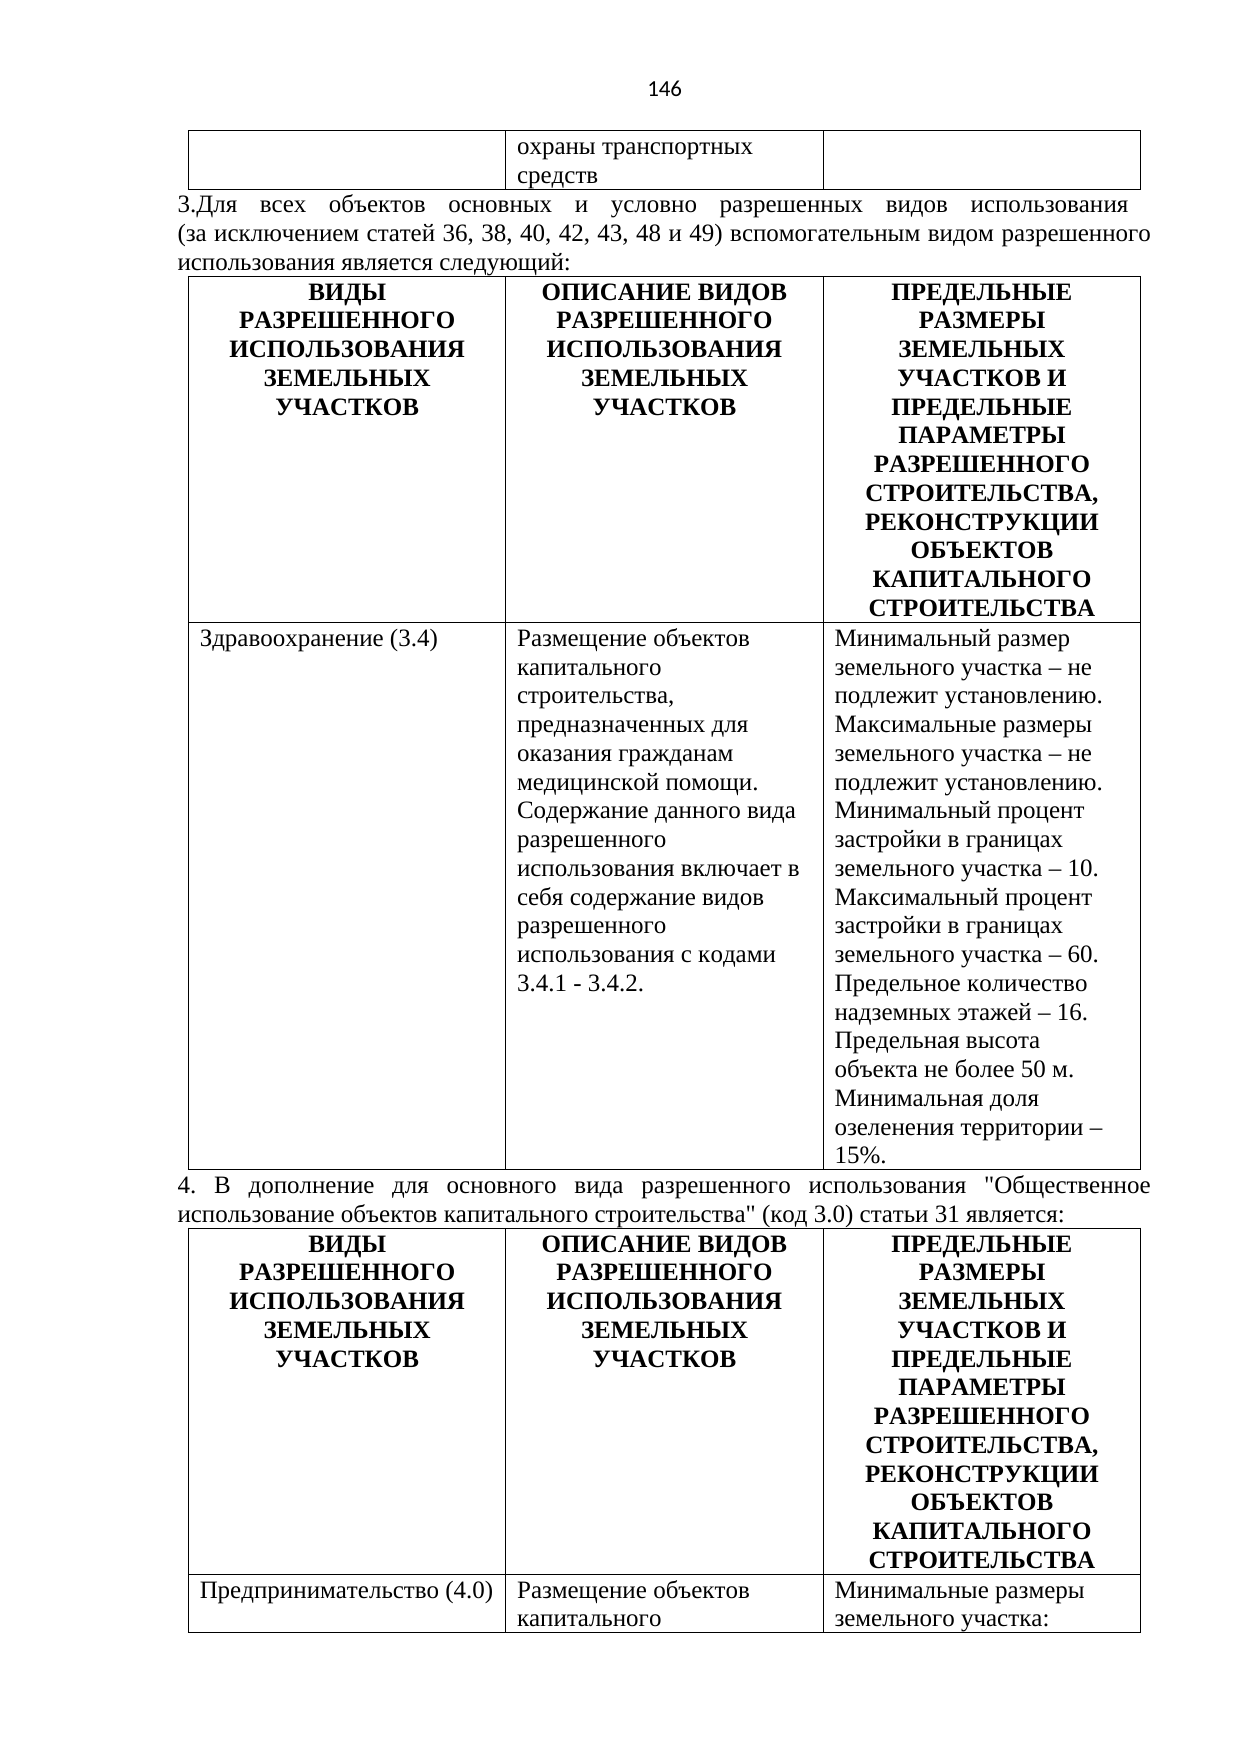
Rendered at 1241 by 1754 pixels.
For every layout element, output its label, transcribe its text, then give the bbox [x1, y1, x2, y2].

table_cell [506, 1575, 823, 1632]
text 3.Для всех объектов основных и условно разрешенных видов использования (за исключением статей 36, 38, 40, 42, 43, 48 и 49) вспомогательным видом разрешенного использования является следующий: [177, 189, 1152, 276]
table_cell Здравоохранение (3.4) [189, 623, 505, 1169]
table_header ПРЕДЕЛЬНЫЕ РАЗМЕРЫ ЗЕМЕЛЬНЫХ УЧАСТКОВ И ПРЕДЕЛЬНЫЕ ПАРАМЕТРЫ РАЗРЕШЕННОГО СТРОИТЕЛЬСТВА, РЕКОНСТРУКЦИИ ОБЪЕКТОВ КАПИТАЛЬНОГО СТРОИТЕЛЬСТВА [824, 277, 1140, 622]
table_cell Минимальный размер земельного участка – не подлежит установлению. Максимальные размеры земельного участка – не подлежит установлению. Минимальный процент застройки в границах земельного участка – 10. Максимальный процент застройки в границах земельного участка – 60. Предельное количество надземных этажей – 16. Предельная высота объекта не более 50 м. Минимальная доля озеленения территории – 15%. [824, 623, 1140, 1169]
table_header ВИДЫ РАЗРЕШЕННОГО ИСПОЛЬЗОВАНИЯ ЗЕМЕЛЬНЫХ УЧАСТКОВ [189, 277, 505, 622]
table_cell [506, 131, 823, 188]
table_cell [189, 131, 505, 188]
table_header ВИДЫ РАЗРЕШЕННОГО ИСПОЛЬЗОВАНИЯ ЗЕМЕЛЬНЫХ УЧАСТКОВ [189, 1229, 505, 1574]
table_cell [189, 1575, 505, 1632]
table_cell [824, 131, 1140, 188]
table_header ОПИСАНИЕ ВИДОВ РАЗРЕШЕННОГО ИСПОЛЬЗОВАНИЯ ЗЕМЕЛЬНЫХ УЧАСТКОВ [506, 1229, 823, 1574]
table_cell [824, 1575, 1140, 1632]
table_header ОПИСАНИЕ ВИДОВ РАЗРЕШЕННОГО ИСПОЛЬЗОВАНИЯ ЗЕМЕЛЬНЫХ УЧАСТКОВ [506, 277, 823, 622]
text 4. В дополнение для основного вида разрешенного использования "Общественное использование объектов капитального строительства" (код 3.0) статьи 31 является: [177, 1170, 1152, 1228]
table_cell Размещение объектов капитального строительства, предназначенных для оказания гражданам медицинской помощи. Содержание данного вида разрешенного использования включает в себя содержание видов разрешенного использования с кодами 3.4.1 - 3.4.2. [506, 623, 823, 1169]
table_header ПРЕДЕЛЬНЫЕ РАЗМЕРЫ ЗЕМЕЛЬНЫХ УЧАСТКОВ И ПРЕДЕЛЬНЫЕ ПАРАМЕТРЫ РАЗРЕШЕННОГО СТРОИТЕЛЬСТВА, РЕКОНСТРУКЦИИ ОБЪЕКТОВ КАПИТАЛЬНОГО СТРОИТЕЛЬСТВА [824, 1229, 1140, 1574]
